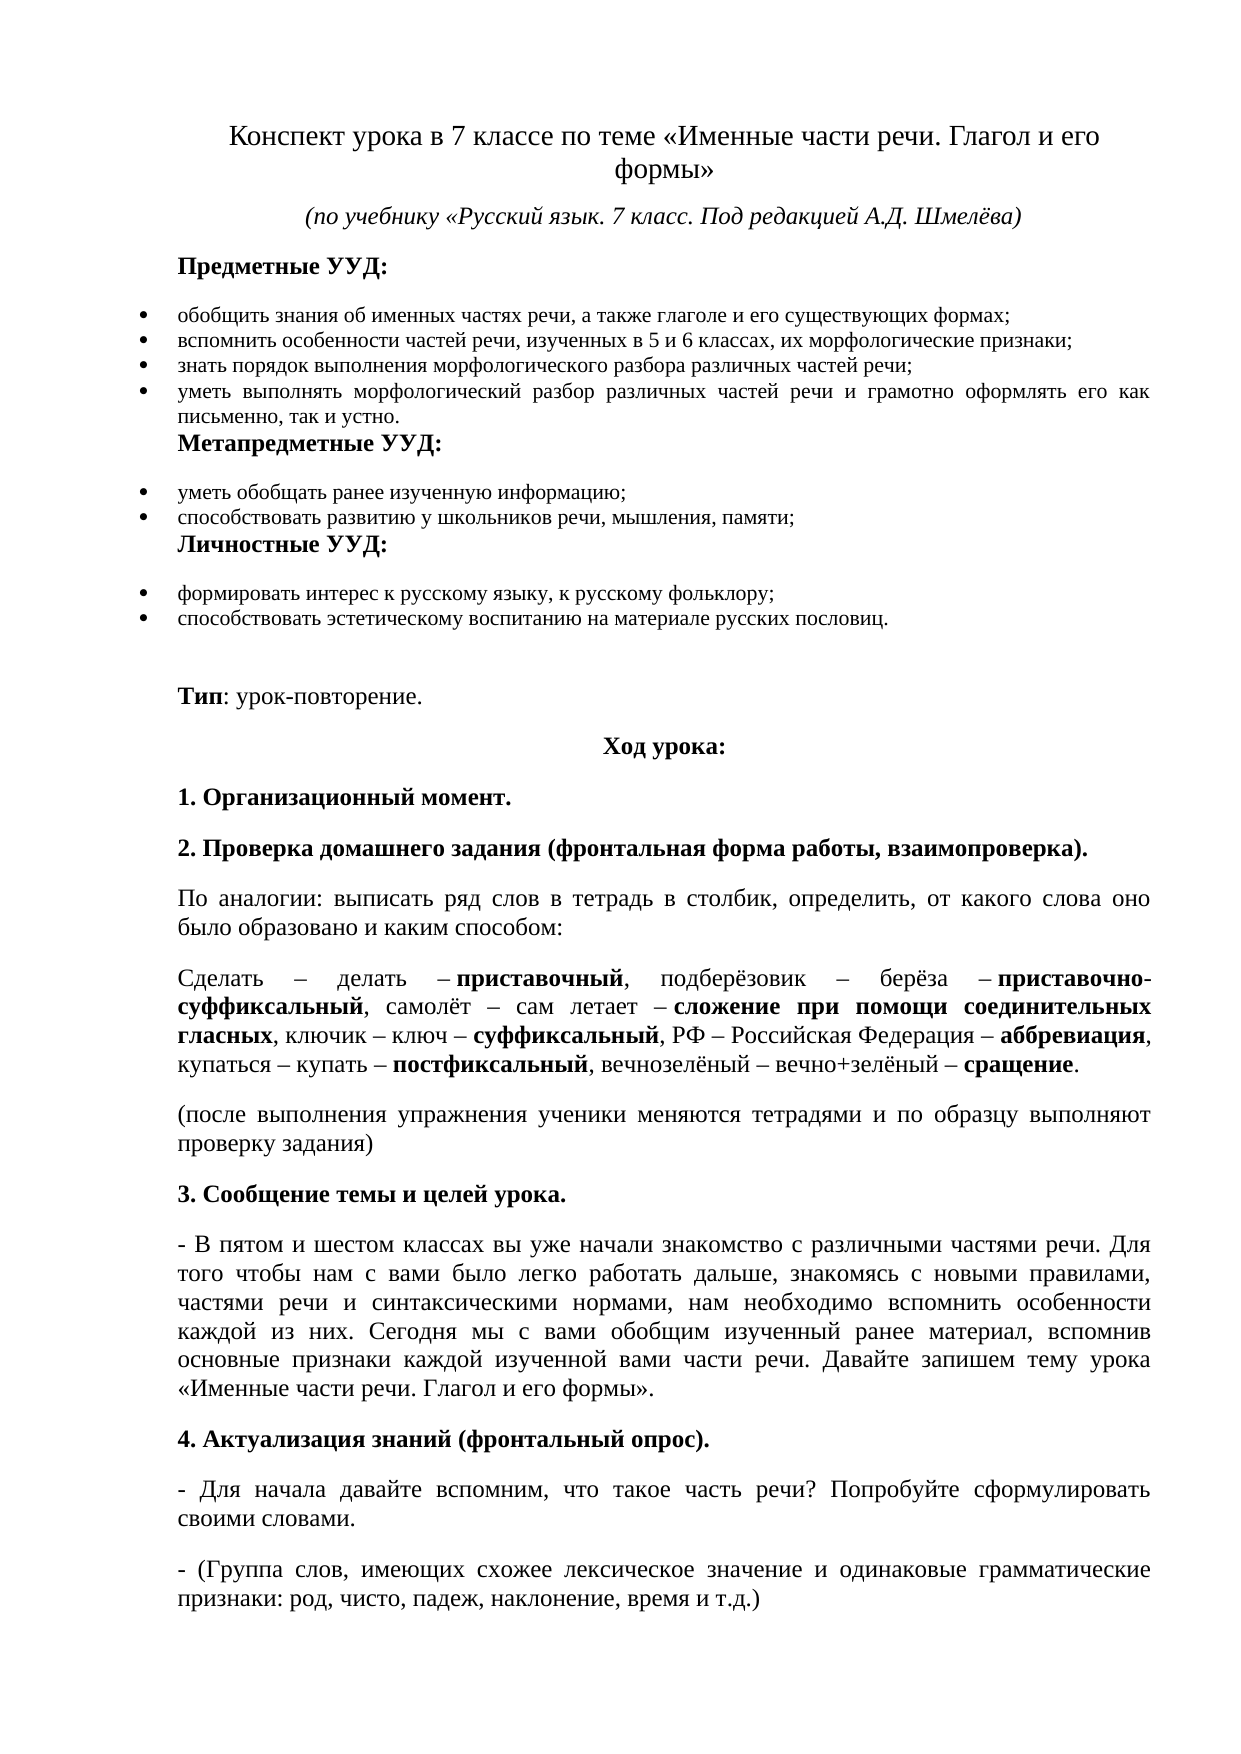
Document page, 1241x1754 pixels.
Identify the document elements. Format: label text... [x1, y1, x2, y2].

text Сделать – делать – приставочный, подберёзовик – берёза – приставочно-суффиксальный, самолёт – сам летает – сложение при помощи соединительных гласных, ключик – ключ – суффиксальный, РФ – Российская Федерация – аббревиация, купаться – купать – постфиксальный, вечнозелёный – вечно+зелёный – сращение. [177, 963, 1152, 1078]
text Личностные УУД: [177, 529, 1152, 558]
list формировать интерес к русскому языку, к русскому фольклору; [140, 580, 1152, 605]
list способствовать эстетическому воспитанию на материале русских пословиц. [140, 605, 1152, 630]
text (по учебнику «Русский язык. 7 класс. Под редакцией А.Д. Шмелёва) [177, 201, 1152, 229]
text - Для начала давайте вспомним, что такое часть речи? Попробуйте сформулировать своими словами. [177, 1474, 1152, 1532]
text Ход урока: [177, 731, 1152, 760]
text 1. Организационный момент. [177, 782, 1152, 811]
list знать порядок выполнения морфологического разбора различных частей речи; [140, 352, 1152, 378]
text По аналогии: выписать ряд слов в тетрадь в столбик, определить, от какого слова оно было образовано и каким способом: [177, 883, 1152, 941]
text Метапредметные УУД: [177, 428, 1152, 457]
list уметь обобщать ранее изученную информацию; [140, 479, 1152, 504]
text 2. Проверка домашнего задания (фронтальная форма работы, взаимопроверка). [177, 833, 1152, 861]
text Тип: урок-повторение. [177, 681, 1152, 709]
list способствовать развитию у школьников речи, мышления, памяти; [140, 504, 1152, 529]
text - (Группа слов, имеющих схожее лексическое значение и одинаковые грамматические признаки: род, чисто, падеж, наклонение, время и т.д.) [177, 1554, 1152, 1611]
text Предметные УУД: [177, 251, 1152, 280]
list вспомнить особенности частей речи, изученных в 5 и 6 классах, их морфологические признаки; [140, 327, 1152, 352]
text - В пятом и шестом классах вы уже начали знакомство с различными частями речи. Для того чтобы нам с вами было легко работать дальше, знакомясь с новыми правилами, частями речи и синтаксическими нормами, нам необходимо вспомнить особенности каждой из них. Сегодня мы с вами обобщим изученный ранее материал, вспомнив основные признаки каждой изученной вами части речи. Давайте запишем тему урока «Именные части речи. Глагол и его формы». [177, 1229, 1152, 1402]
text (после выполнения упражнения ученики меняются тетрадями и по образцу выполняют проверку задания) [177, 1099, 1152, 1157]
list уметь выполнять морфологический разбор различных частей речи и грамотно оформлять его как письменно, так и устно. [140, 378, 1152, 428]
list обобщить знания об именных частях речи, а также глаголе и его существующих формах; [140, 302, 1152, 327]
text 4. Актуализация знаний (фронтальный опрос). [177, 1424, 1152, 1453]
text 3. Сообщение темы и целей урока. [177, 1179, 1152, 1208]
text Конспект урока в 7 классе по теме «Именные части речи. Глагол и его формы» [177, 118, 1152, 185]
